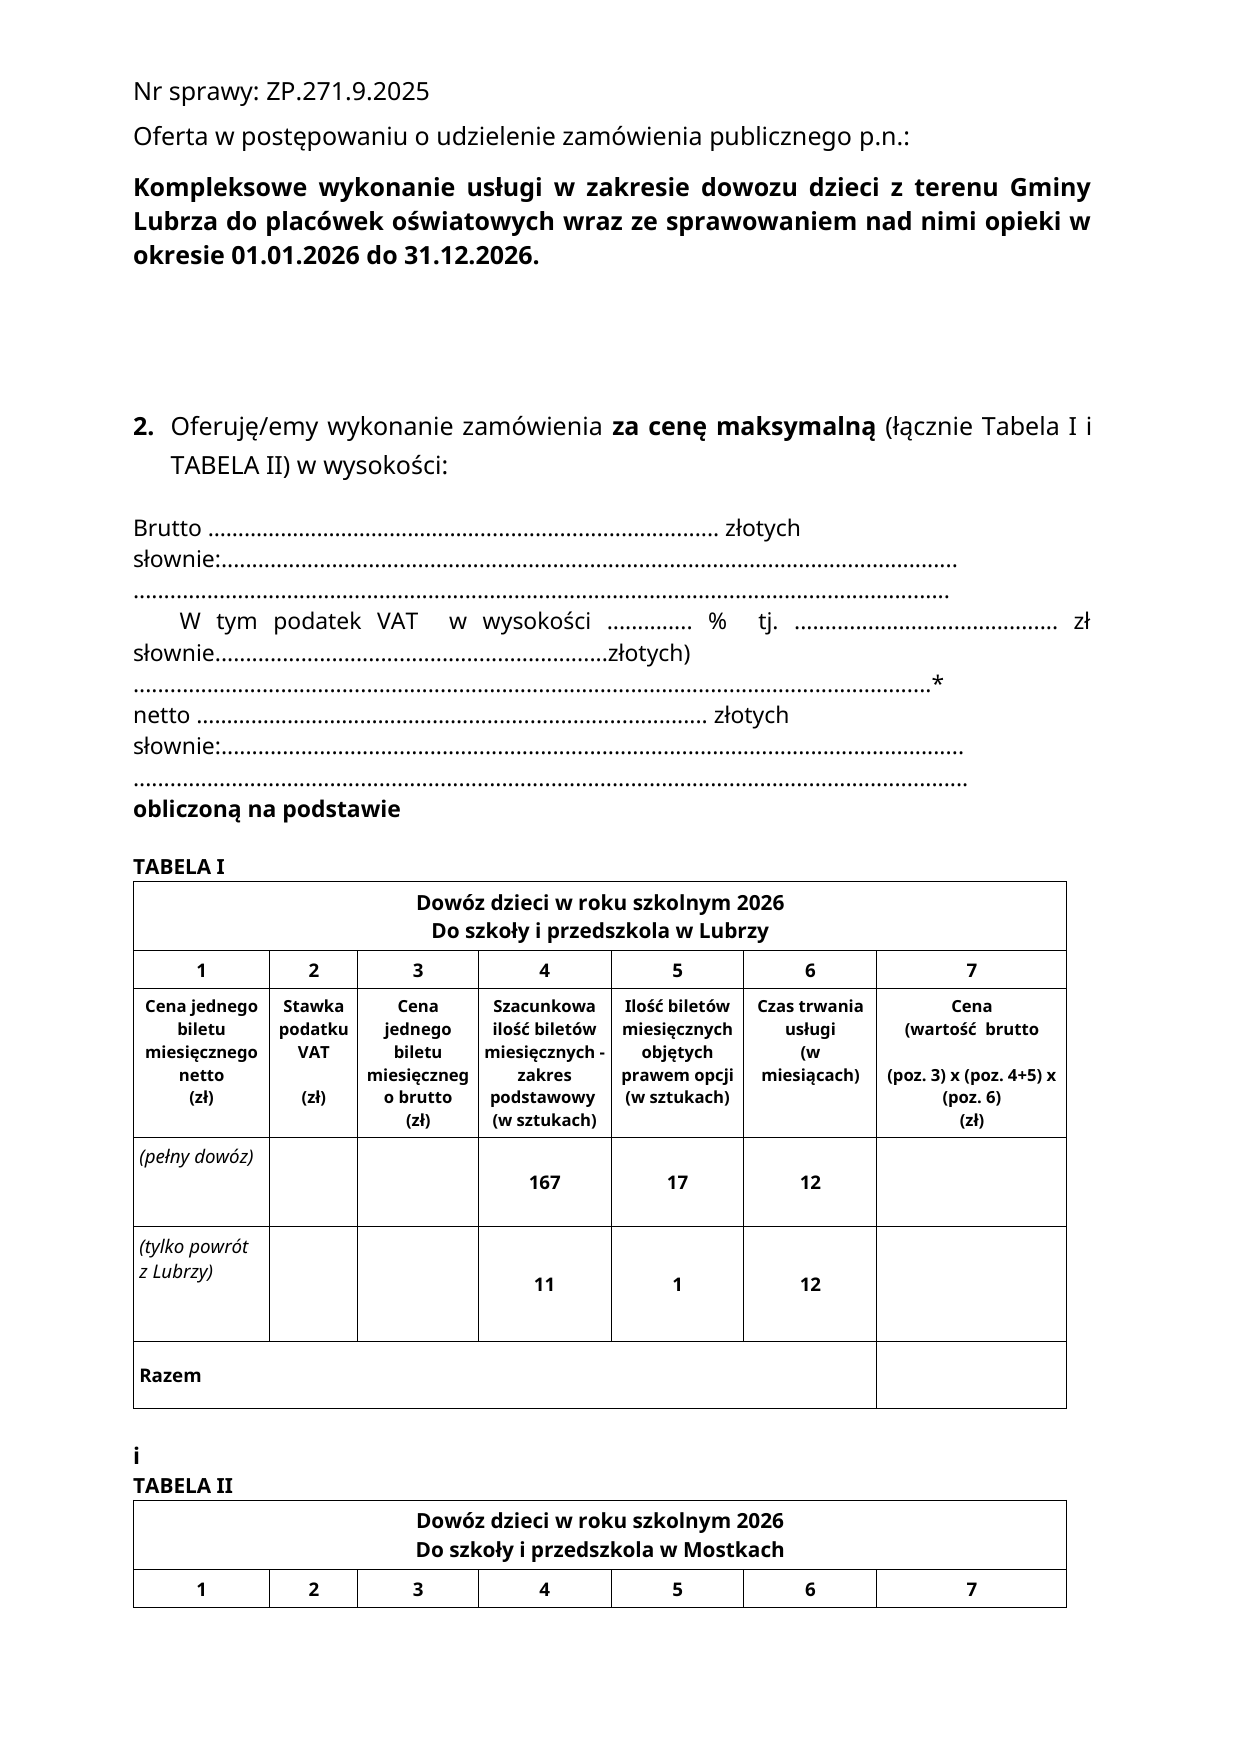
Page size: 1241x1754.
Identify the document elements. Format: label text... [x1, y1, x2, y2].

table_cell 12 [744, 1227, 876, 1341]
table_cell [270, 1227, 357, 1341]
table_cell 6 [744, 951, 876, 988]
table_cell 1 [134, 1570, 269, 1607]
table_cell 167 [479, 1138, 611, 1226]
text W tym podatek VAT w wysokości .............. % tj. ........................................... zł słownie................................................................złotych) [133, 605, 1092, 668]
table_cell 4 [479, 1570, 611, 1607]
table_header Dowóz dzieci w roku szkolnym 2026 Do szkoły i przedszkola w Mostkach [134, 1501, 1066, 1569]
table_cell [877, 1227, 1066, 1341]
table_cell 4 [479, 951, 611, 988]
table_cell 2 [270, 951, 357, 988]
subtitle Oferta w postępowaniu o udzielenie zamówienia publicznego p.n.: [133, 118, 1092, 152]
text i [133, 1440, 1092, 1471]
list Oferuję/emy wykonanie zamówienia za cenę maksymalną (łącznie Tabela I i TABELA II) w wysokości: [133, 408, 1092, 481]
text ..................................................................................................................................* [133, 668, 1092, 699]
text Kompleksowe wykonanie usługi w zakresie dowozu dzieci z terenu Gminy Lubrza do placówek oświatowych wraz ze sprawowaniem nad nimi opieki w okresie 01.01.2026 do 31.12.2026. [133, 170, 1092, 272]
table_cell Cena jednego biletu miesięcznego brutto (zł) [358, 989, 478, 1137]
table_cell 6 [744, 1570, 876, 1607]
table_cell Razem [134, 1342, 876, 1408]
text ..................................................................................................................................... [133, 574, 1092, 605]
text słownie:........................................................................................................................ [133, 543, 1092, 574]
table_cell 7 [877, 1570, 1066, 1607]
table_cell Stawka podatku VAT (zł) [270, 989, 357, 1137]
table_cell 1 [134, 951, 269, 988]
table_cell 3 [358, 951, 478, 988]
text Brutto ………………………………………....................................... złotych [133, 512, 1092, 543]
table_cell 12 [744, 1138, 876, 1226]
table_cell 2 [270, 1570, 357, 1607]
table_cell [358, 1138, 478, 1226]
table_cell [877, 1342, 1066, 1408]
table_cell [877, 1138, 1066, 1226]
table_cell (tylko powrót z Lubrzy) [134, 1227, 269, 1341]
table_cell [270, 1138, 357, 1226]
table_header Dowóz dzieci w roku szkolnym 2026 Do szkoły i przedszkola w Lubrzy [134, 882, 1066, 950]
table_cell 11 [479, 1227, 611, 1341]
table_cell Cena jednego biletu miesięcznego netto (zł) [134, 989, 269, 1137]
table_cell 1 [612, 1227, 743, 1341]
table_cell Szacunkowa ilość biletów miesięcznych -zakres podstawowy (w sztukach) [479, 989, 611, 1137]
table_cell 5 [612, 1570, 743, 1607]
table_cell [358, 1227, 478, 1341]
table_cell Cena (wartość brutto (poz. 3) x (poz. 4+5) x (poz. 6) (zł) [877, 989, 1066, 1137]
table_cell Ilość biletów miesięcznych objętych prawem opcji (w sztukach) [612, 989, 743, 1137]
table_cell (pełny dowóz) [134, 1138, 269, 1226]
text ........................................................................................................................................ [133, 762, 1092, 793]
table_cell 17 [612, 1138, 743, 1226]
text netto ………………………………………....................................... złotych [133, 699, 1092, 730]
table_cell 7 [877, 951, 1066, 988]
table_cell Czas trwania usługi (w miesiącach) [744, 989, 876, 1137]
text obliczoną na podstawie [133, 793, 1092, 824]
table_cell 3 [358, 1570, 478, 1607]
text słownie:......................................................................................................................... [133, 730, 1092, 762]
text TABELA II [133, 1471, 1092, 1500]
text TABELA I [133, 852, 1092, 881]
table_cell 5 [612, 951, 743, 988]
